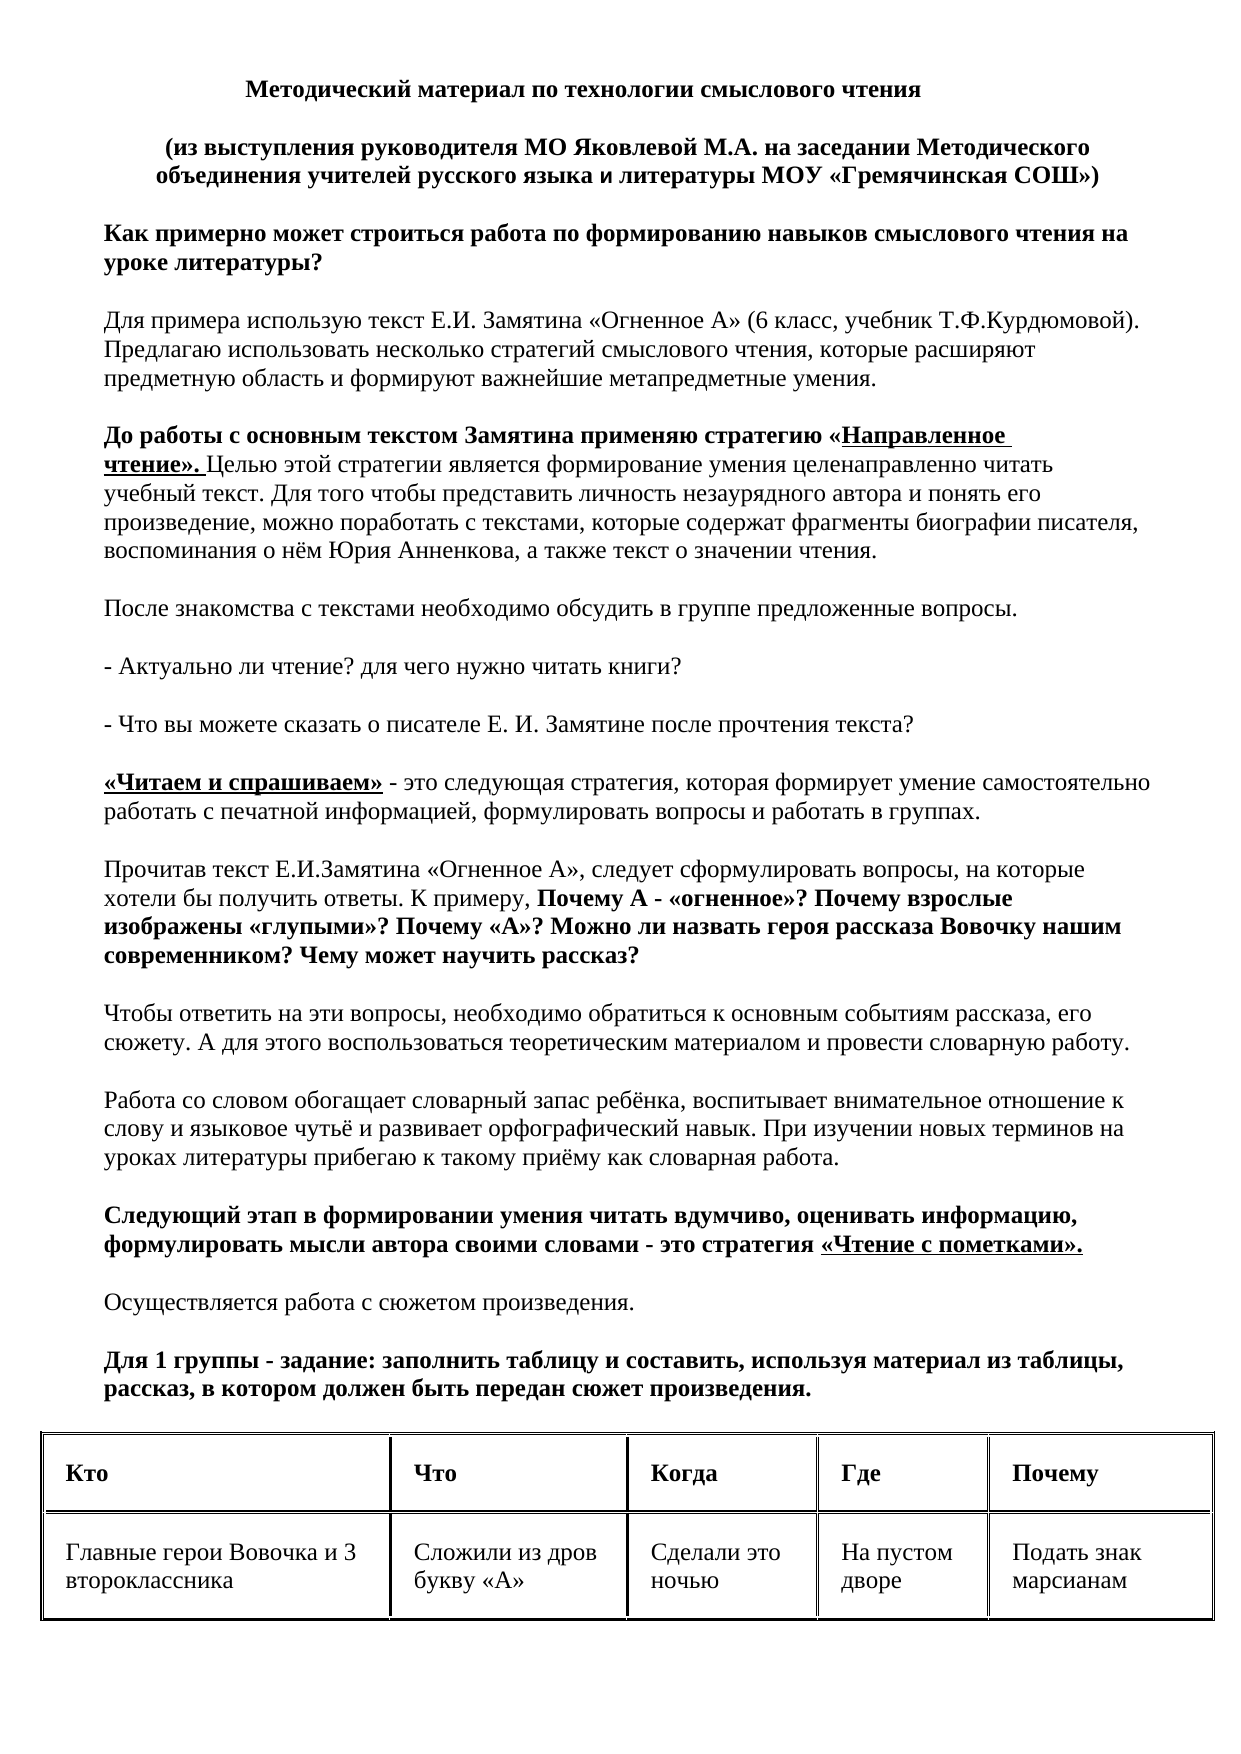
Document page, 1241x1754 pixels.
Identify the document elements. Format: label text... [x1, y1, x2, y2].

text Работа со словом обогащает словарный запас ребёнка, воспитывает внимательное отношение к слову и языковое чутьё и развивает орфографический навык. При изучении новых терминов на уроках литературы прибегаю к такому приёму как словарная работа. [103, 1085, 1152, 1171]
table_header Почему [989, 1435, 1212, 1510]
text Прочитав текст Е.И.Замятина «Огненное А», следует сформулировать вопросы, на которые хотели бы получить ответы. К примеру, Почему А - «огненное»? Почему взрослые изображены «глупыми»? Почему «А»? Можно ли назвать героя рассказа Вовочку нашим современником? Чему может научить рассказ? [103, 854, 1152, 969]
text До работы с основным текстом Замятина применяю стратегию «Направленное чтение». Целью этой стратегии является формирование умения целенаправленно читать учебный текст. Для того чтобы представить личность незаурядного автора и понять его произведение, можно поработать с текстами, которые содержат фрагменты биографии писателя, воспоминания о нём Юрия Анненкова, а также текст о значении чтения. [103, 421, 1152, 564]
text (из выступления руководителя МО Яковлевой М.А. на заседании Методического объединения учителей русского языка и литературы МОУ «Гремячинская СОШ») [103, 132, 1152, 189]
text «Читаем и спрашиваем» - это следующая стратегия, которая формирует умение самостоятельно работать с печатной информацией, формулировать вопросы и работать в группах. [103, 767, 1152, 825]
table_cell Сделали это ночью [627, 1514, 817, 1618]
table_cell Сложили из дров букву «А» [390, 1514, 627, 1618]
text Методический материал по технологии смыслового чтения [15, 74, 1152, 103]
table_cell На пустом дворе [818, 1514, 988, 1618]
text Следующий этап в формировании умения читать вдумчиво, оценивать информацию, формулировать мысли автора своими словами - это стратегия «Чтение с пометками». [103, 1200, 1152, 1258]
table_header Когда [627, 1435, 817, 1510]
text Осуществляется работа с сюжетом произведения. [103, 1287, 1152, 1316]
text Для примера использую текст Е.И. Замятина «Огненное А» (6 класс, учебник Т.Ф.Курдюмовой). Предлагаю использовать несколько стратегий смыслового чтения, которые расширяют предметную область и формируют важнейшие метапредметные умения. [103, 305, 1152, 391]
text Чтобы ответить на эти вопросы, необходимо обратиться к основным событиям рассказа, его сюжету. А для этого воспользоваться теоретическим материалом и провести словарную работу. [103, 998, 1152, 1056]
text Как примерно может строиться работа по формированию навыков смыслового чтения на уроке литературы? [103, 218, 1152, 276]
table_cell Подать знак марсианам [989, 1510, 1212, 1618]
text - Актуально ли чтение? для чего нужно читать книги? [103, 651, 1152, 680]
text - Что вы можете сказать о писателе Е. И. Замятине после прочтения текста? [103, 709, 1152, 738]
text После знакомства с текстами необходимо обсудить в группе предложенные вопросы. [103, 593, 1152, 622]
table_header Где [818, 1435, 988, 1510]
text Для 1 группы - задание: заполнить таблицу и составить, используя материал из таблицы, рассказ, в котором должен быть передан сюжет произведения. [103, 1345, 1152, 1402]
table_header Что [390, 1433, 627, 1510]
table_header Кто [44, 1433, 390, 1510]
table_cell Главные герои Вовочка и 3 второклассника [44, 1510, 390, 1618]
